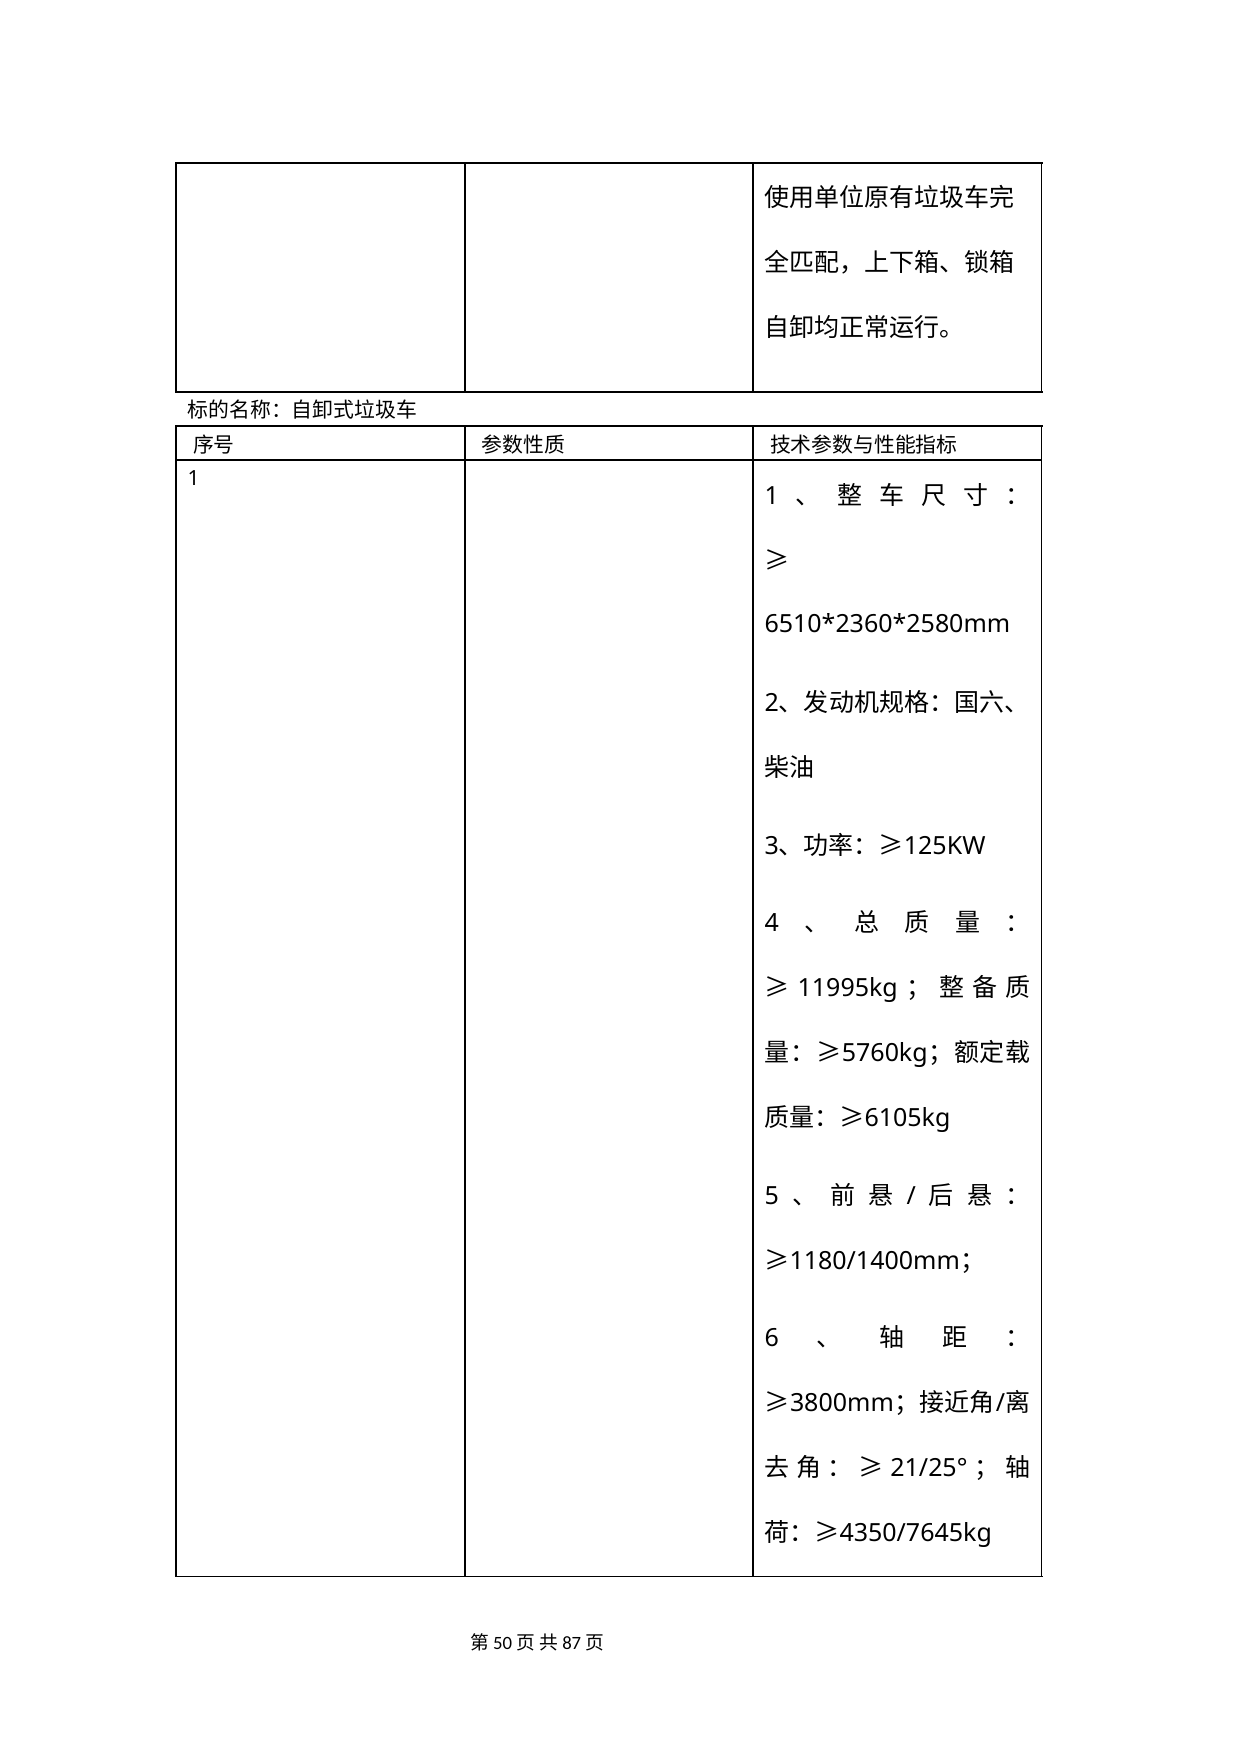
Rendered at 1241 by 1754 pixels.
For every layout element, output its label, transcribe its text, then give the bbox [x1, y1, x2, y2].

table_cell [466, 164, 752, 391]
table_header 序号 [177, 427, 464, 459]
text 标的名称：自卸式垃圾车 [187, 393, 1053, 425]
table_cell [754, 461, 1041, 1576]
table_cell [754, 164, 1041, 391]
table_cell 1 [177, 461, 464, 1576]
table_header 技术参数与性能指标 [754, 427, 1041, 459]
table_cell [466, 461, 752, 1576]
table_header 参数性质 [466, 427, 752, 459]
table_cell 1 [177, 164, 464, 391]
